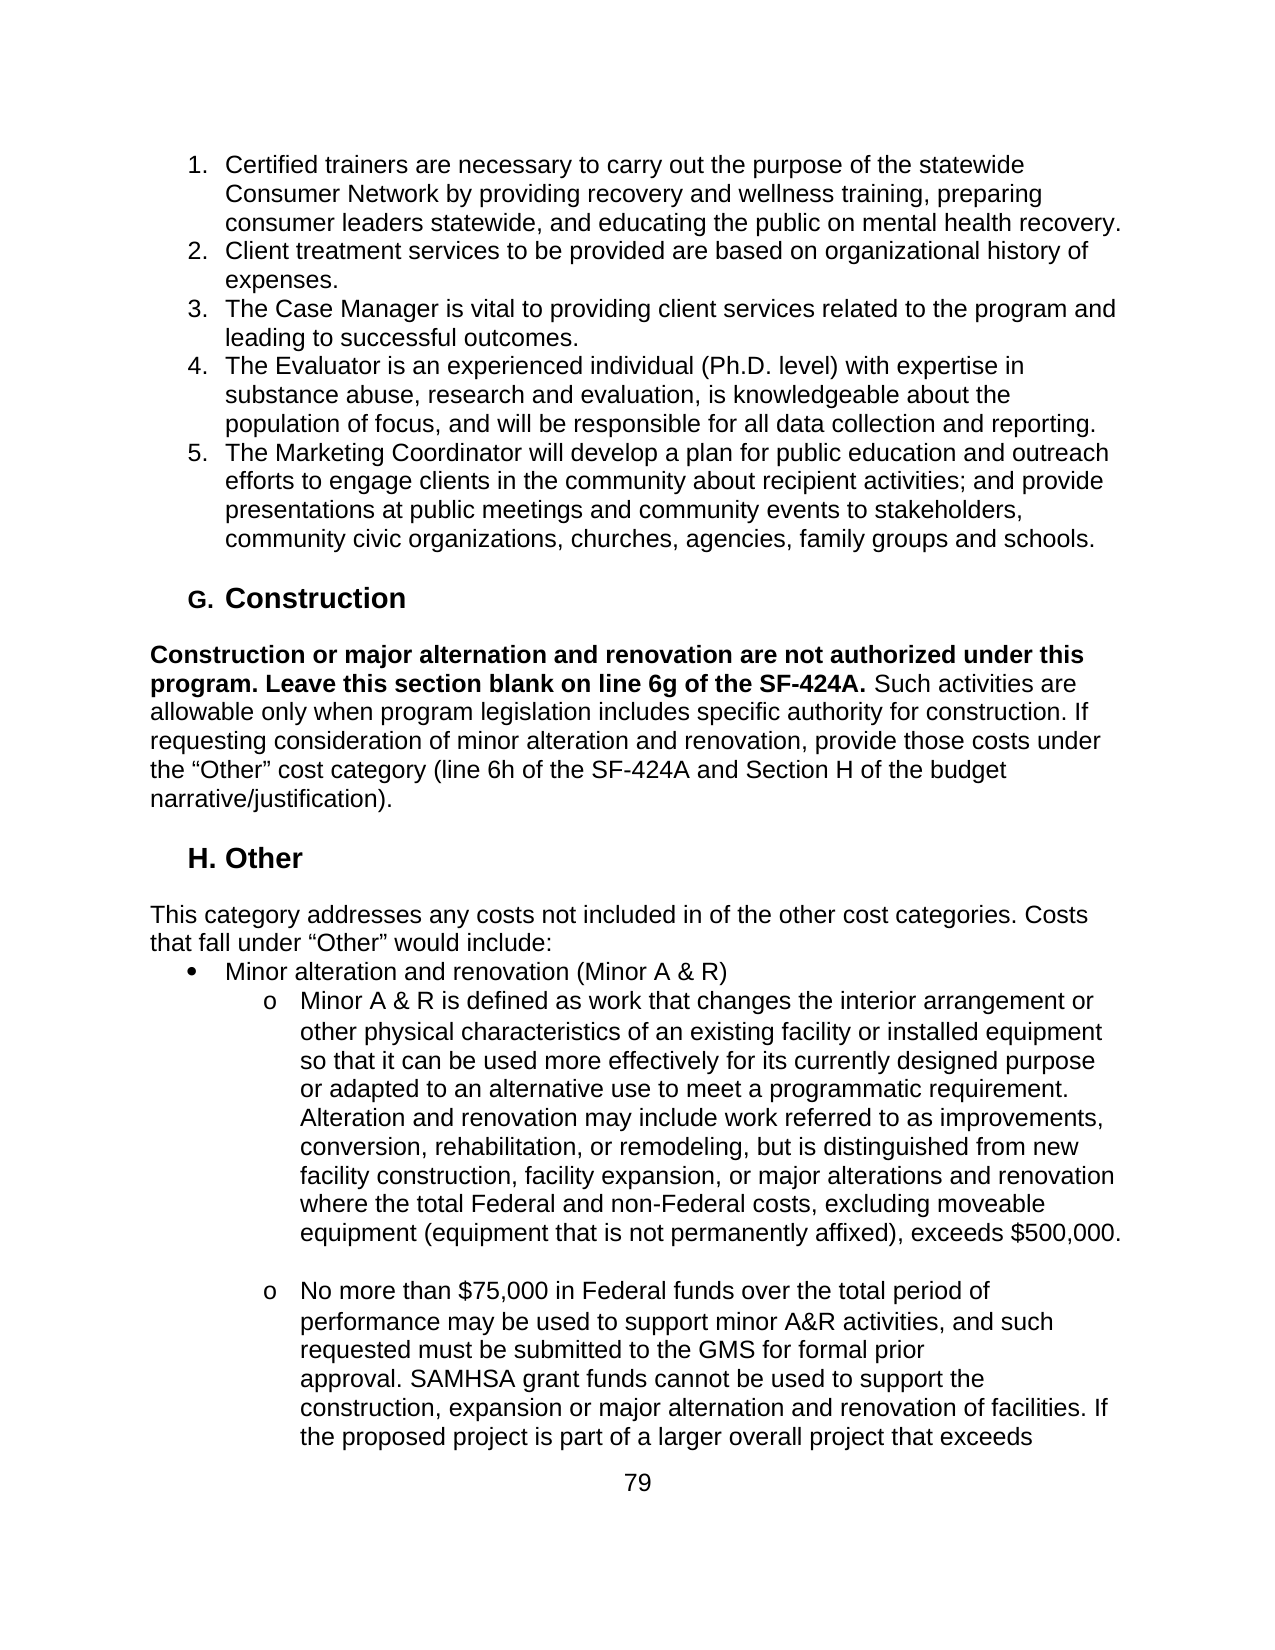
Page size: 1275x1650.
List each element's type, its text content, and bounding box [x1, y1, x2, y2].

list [262, 1276, 1125, 1450]
list Minor alteration and renovation (Minor A & R) [187, 957, 1125, 986]
text This category addresses any costs not included in of the other cost categories. Costs that fall under “Other” would include: [150, 899, 1125, 957]
list The Evaluator is an experienced individual (Ph.D. level) with expertise in substance abuse, research and evaluation, is knowledgeable about the population of focus, and will be responsible for all data collection and reporting. [187, 351, 1125, 437]
text Construction or major alternation and renovation are not authorized under this program. Leave this section blank on line 6g of the SF-424A. Such activities are allowable only when program legislation includes specific authority for construction. If requesting consideration of minor alteration and renovation, provide those costs under the “Other” cost category (line 6h of the SF-424A and Section H of the budget narrative/justification). [150, 640, 1125, 812]
list Construction [187, 581, 1125, 615]
list Certified trainers are necessary to carry out the purpose of the statewide Consumer Network by providing recovery and wellness training, preparing consumer leaders statewide, and educating the public on mental health recovery. [187, 150, 1125, 236]
list Minor A & R is defined as work that changes the interior arrangement or other physical characteristics of an existing facility or installed equipment so that it can be used more effectively for its currently designed purpose or adapted to an alternative use to meet a programmatic requirement. Alteration and renovation may include work referred to as improvements, conversion, rehabilitation, or remodeling, but is distinguished from new facility construction, facility expansion, or major alterations and renovation where the total Federal and non-Federal costs, excluding moveable equipment (equipment that is not permanently affixed), exceeds $500,000. [262, 986, 1125, 1247]
list Client treatment services to be provided are based on organizational history of expenses. [187, 236, 1125, 294]
list The Marketing Coordinator will develop a plan for public education and outreach efforts to engage clients in the community about recipient activities; and provide presentations at public meetings and community events to stakeholders, community civic organizations, churches, agencies, family groups and schools. [187, 437, 1125, 581]
list Other [187, 841, 1125, 874]
list The Case Manager is vital to providing client services related to the program and leading to successful outcomes. [187, 294, 1125, 351]
